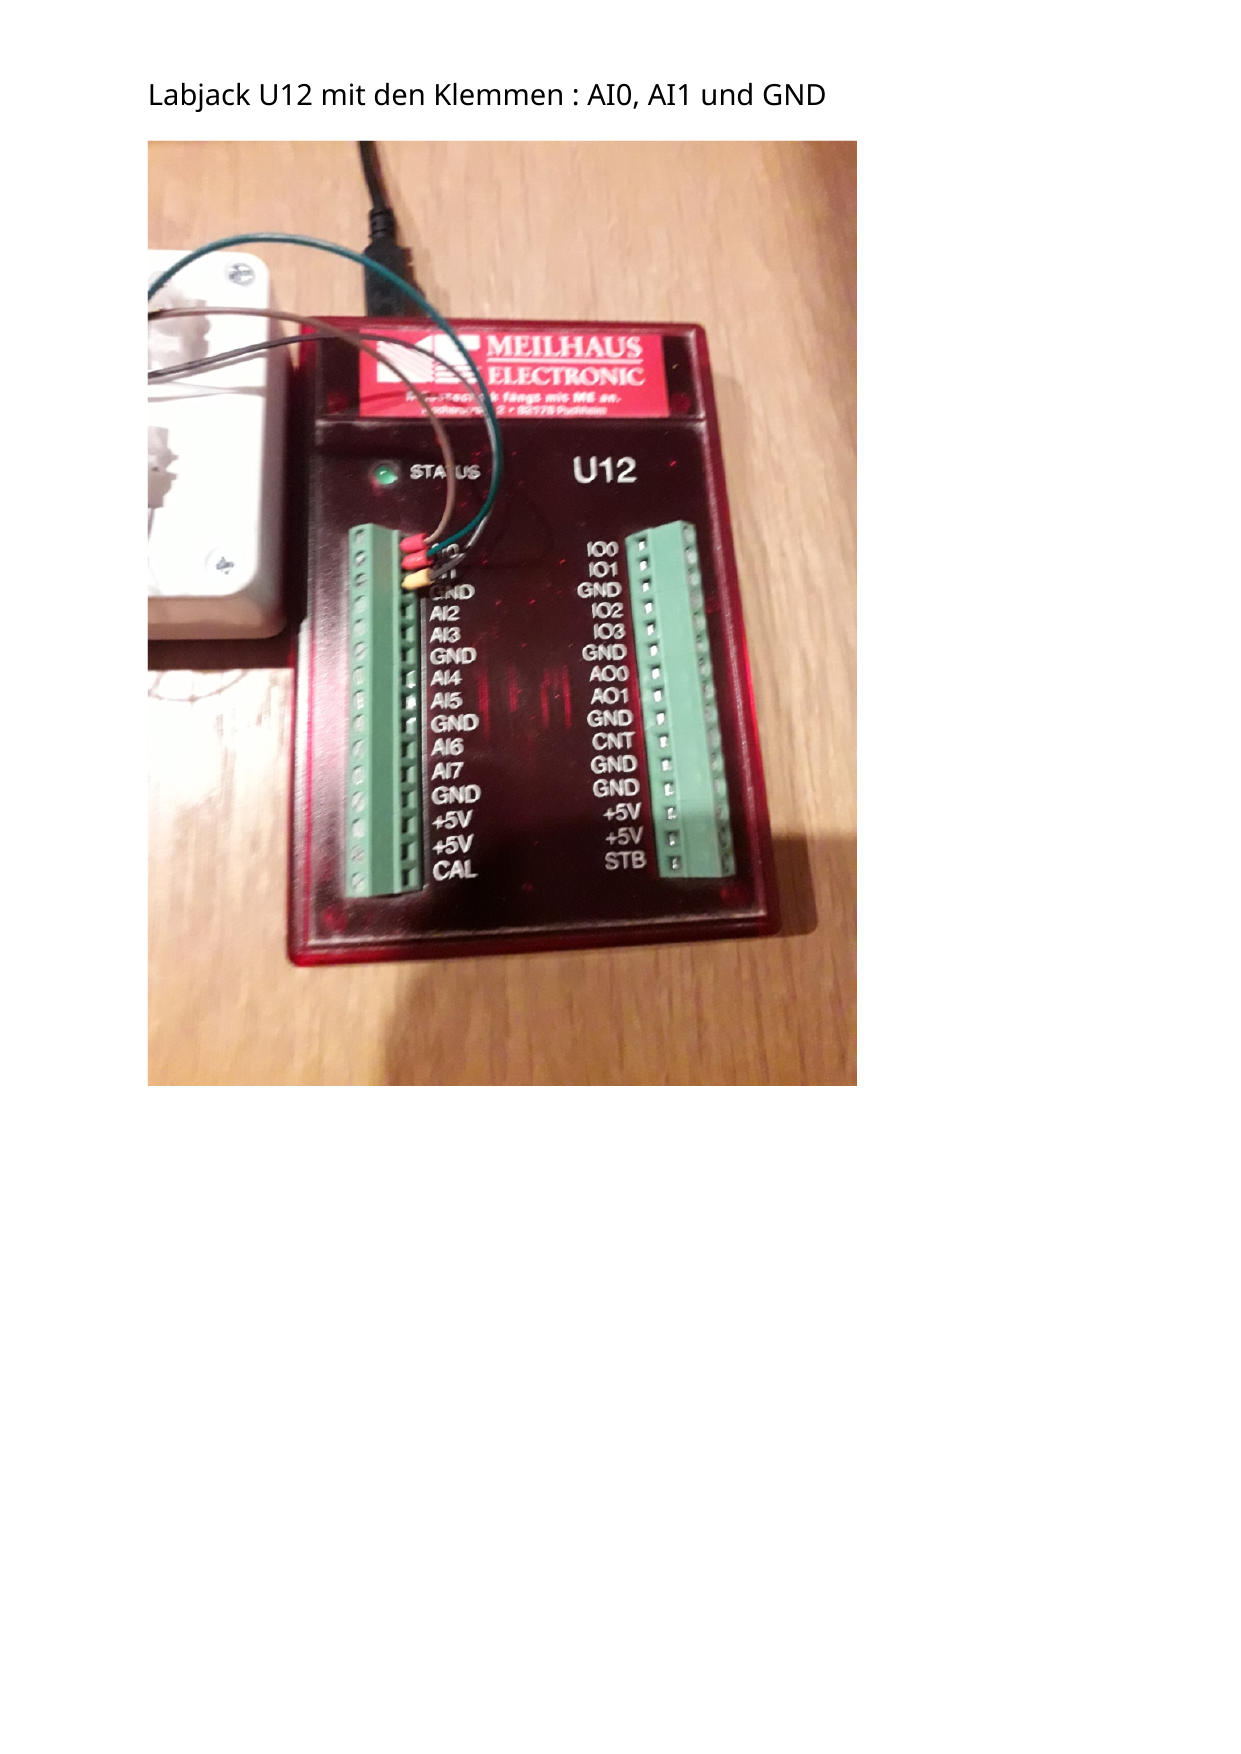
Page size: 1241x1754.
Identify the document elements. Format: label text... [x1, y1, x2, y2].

text Labjack U12 mit den Klemmen : AI0, AI1 und GND [148, 74, 1093, 113]
picture [148, 142, 857, 1085]
